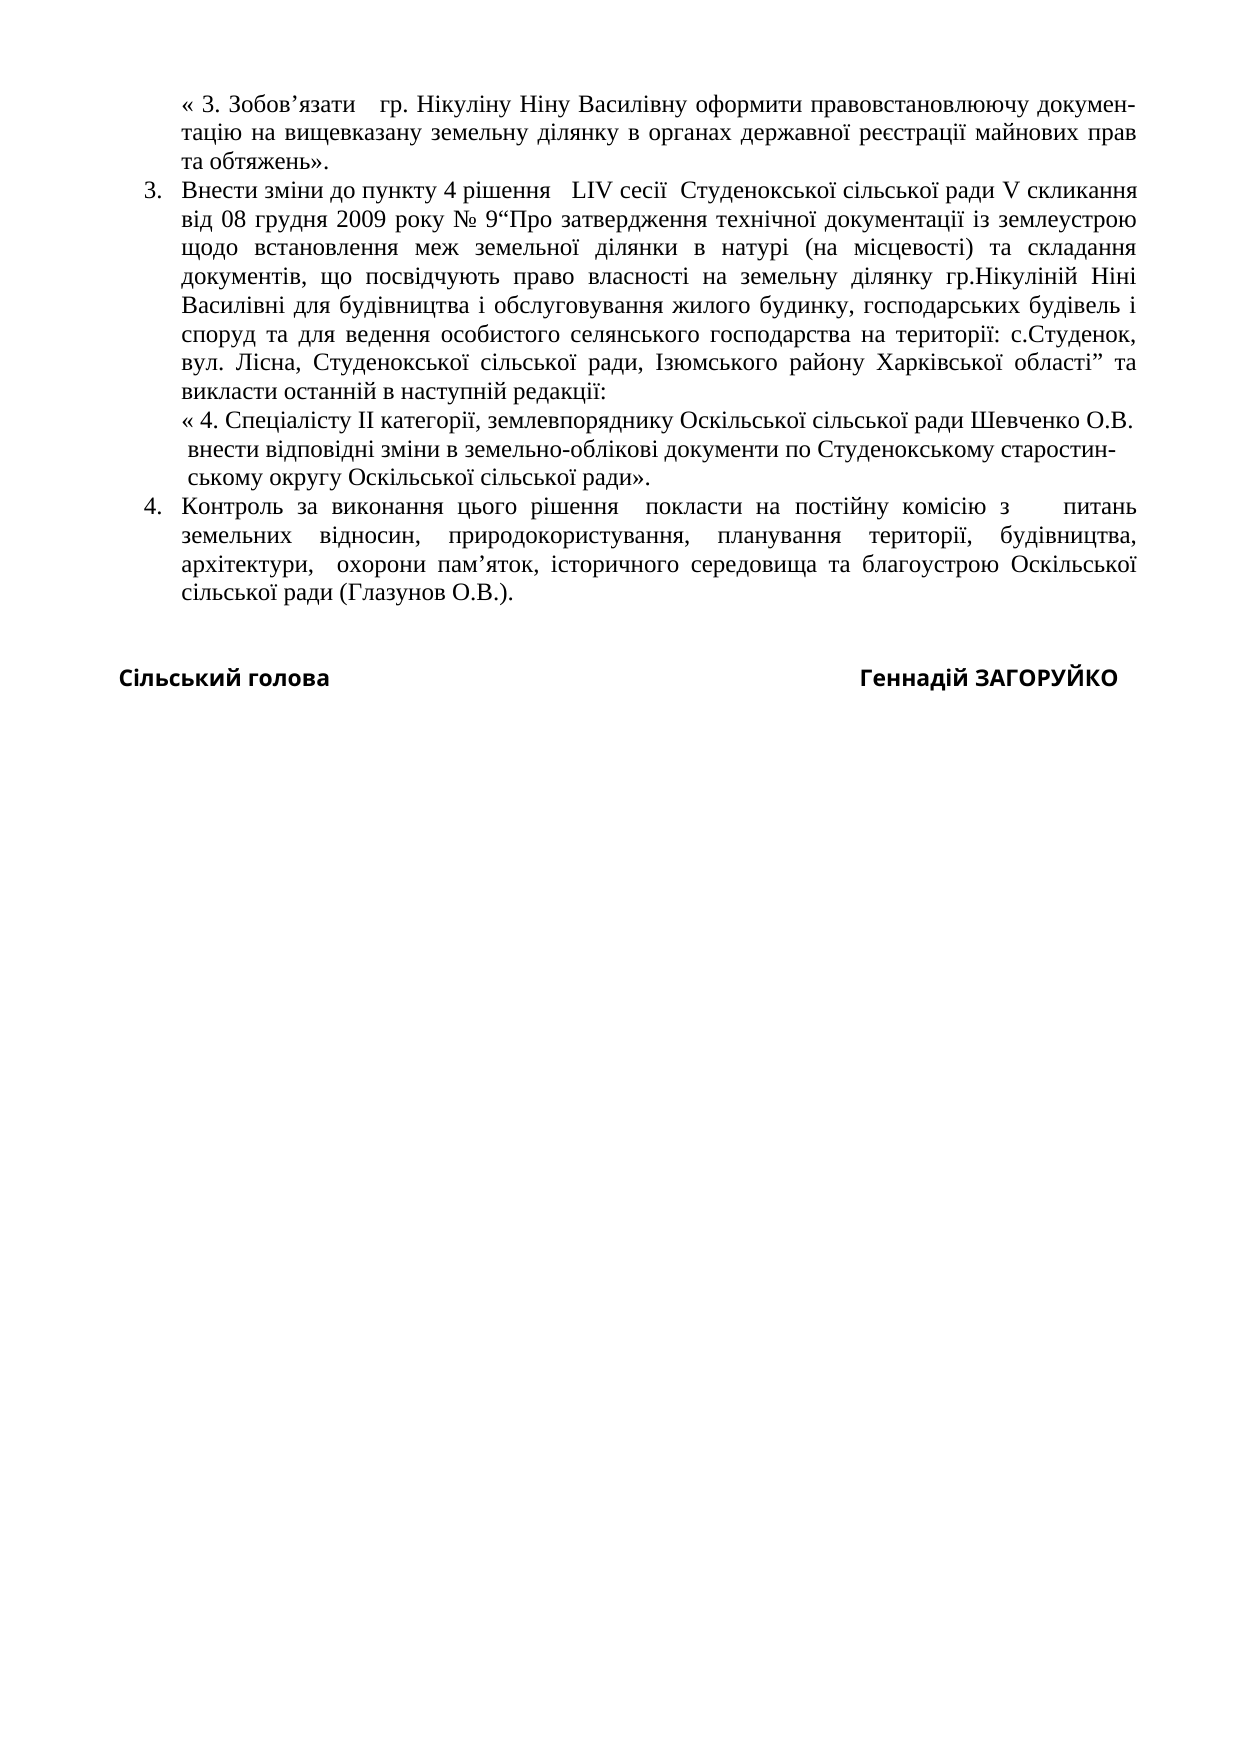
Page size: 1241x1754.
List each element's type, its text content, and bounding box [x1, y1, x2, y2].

text « 4. Спеціалісту ІІ категорії, землевпоряднику Оскільської сільської ради Шевченко О.В. [144, 405, 1137, 434]
list Контроль за виконання цього рішення покласти на постійну комісію з питань земельних відносин, природокористування, планування території, будівництва, архітектури, охорони пам’яток, історичного середовища та благоустрою Оскільської сільської ради (Глазунов О.В.). [144, 491, 1137, 606]
text Сільський голова Геннадій ЗАГОРУЙКО [100, 662, 1137, 693]
text ському округу Оскільської сільської ради». [144, 462, 1137, 491]
text внести відповідні зміни в земельно-облікові документи по Студенокському старостин- [144, 434, 1137, 462]
list Внести зміни до пункту 4 рішення LІV сесії Студенокської сільської ради V скликання від 08 грудня 2009 року № 9“Про затвердження технічної документації із землеустрою щодо встановлення меж земельної ділянки в натурі (на місцевості) та складання документів, що посвідчують право власності на земельну ділянку гр.Нікуліній Ніні Василівні для будівництва і обслуговування жилого будинку, господарських будівель і споруд та для ведення особистого селянського господарства на території: с.Студенок, вул. Лісна, Студенокської сільської ради, Ізюмського району Харківської області” та викласти останній в наступній редакції: [144, 175, 1137, 405]
list « 3. Зобов’язати гр. Нікуліну Ніну Василівну оформити правовстановлюючу докумен-тацію на вищевказану земельну ділянку в органах державної реєстрації майнових прав та обтяжень». [181, 89, 1137, 175]
